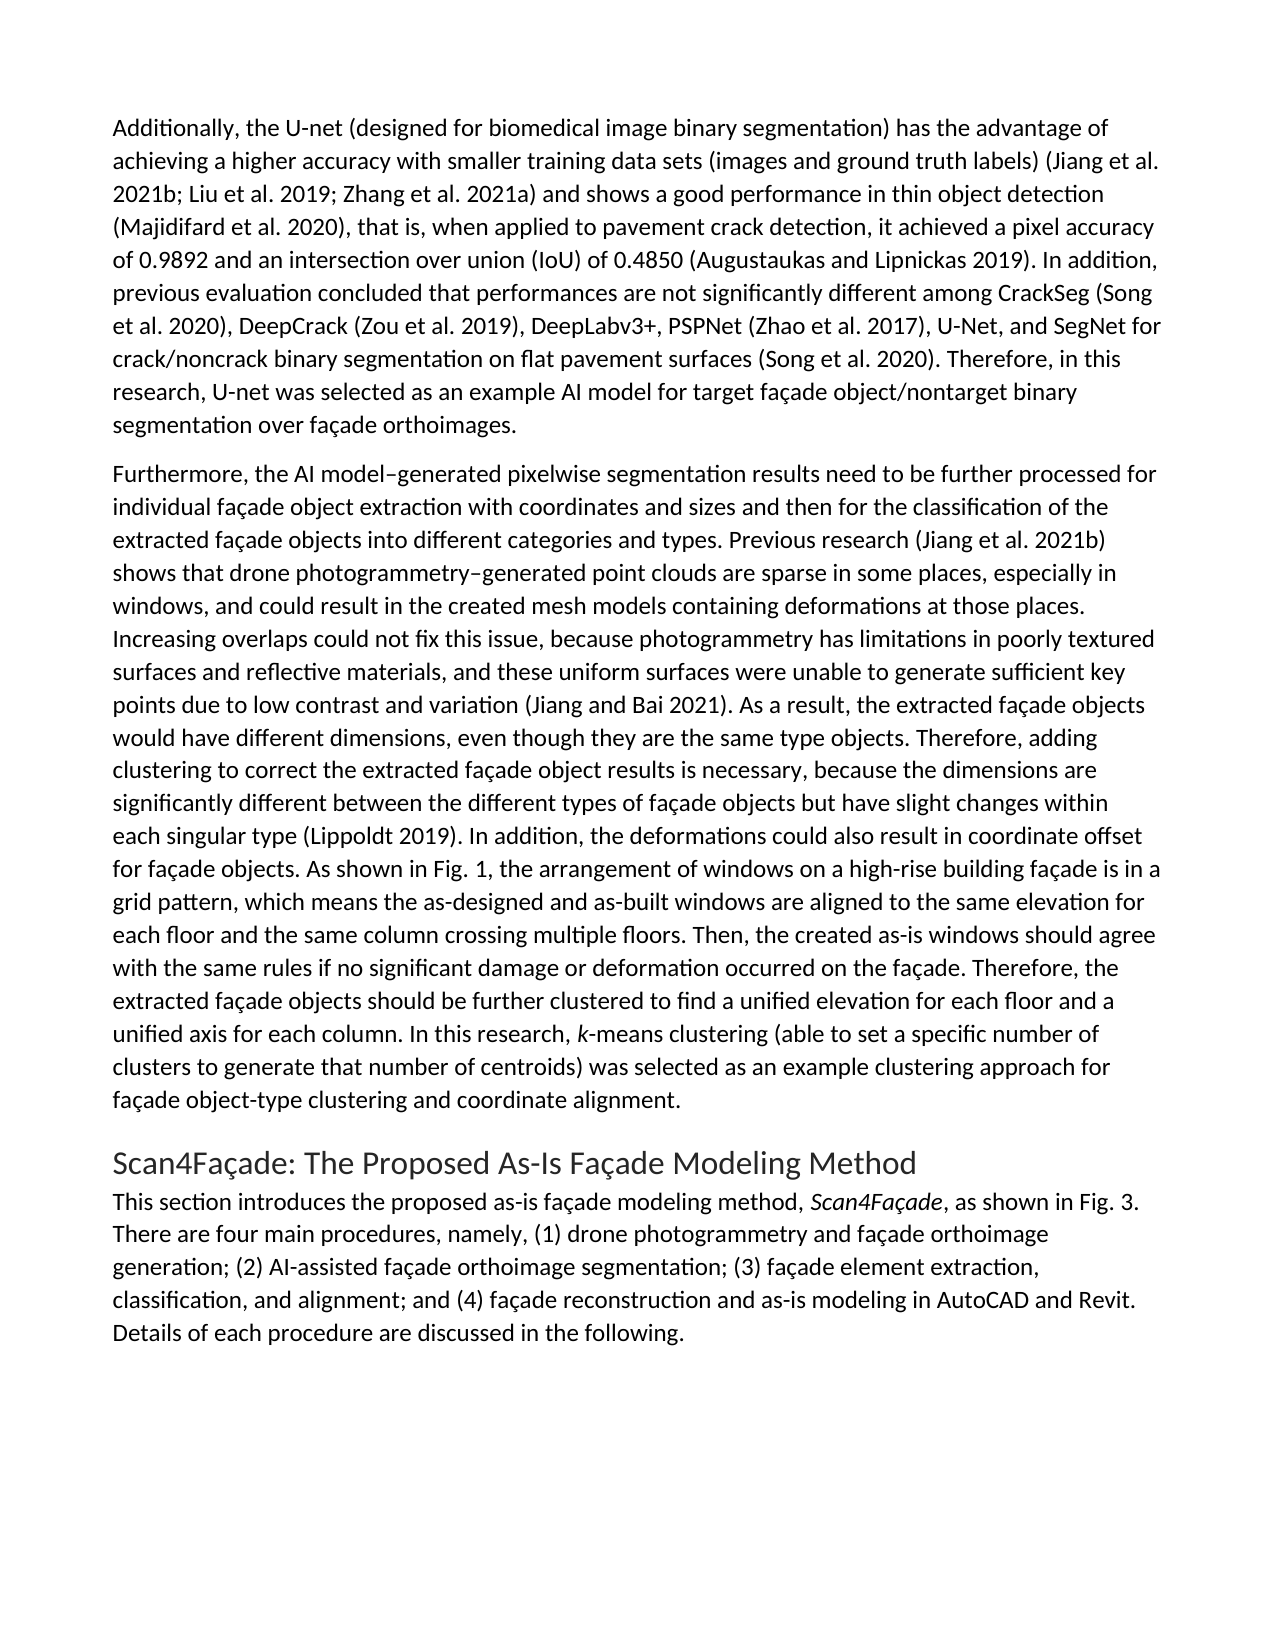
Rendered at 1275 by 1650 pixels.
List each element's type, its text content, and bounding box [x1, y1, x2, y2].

text Furthermore, the AI model–generated pixelwise segmentation results need to be further processed for individual façade object extraction with coordinates and sizes and then for the classification of the extracted façade objects into different categories and types. Previous research (Jiang et al. 2021b) shows that drone photogrammetry–generated point clouds are sparse in some places, especially in windows, and could result in the created mesh models containing deformations at those places. Increasing overlaps could not fix this issue, because photogrammetry has limitations in poorly textured surfaces and reflective materials, and these uniform surfaces were unable to generate sufficient key points due to low contrast and variation (Jiang and Bai 2021). As a result, the extracted façade objects would have different dimensions, even though they are the same type objects. Therefore, adding clustering to correct the extracted façade object results is necessary, because the dimensions are significantly different between the different types of façade objects but have slight changes within each singular type (Lippoldt 2019). In addition, the deformations could also result in coordinate offset for façade objects. As shown in Fig. 1, the arrangement of windows on a high-rise building façade is in a grid pattern, which means the as-designed and as-built windows are aligned to the same elevation for each floor and the same column crossing multiple floors. Then, the created as-is windows should agree with the same rules if no significant damage or deformation occurred on the façade. Therefore, the extracted façade objects should be further clustered to find a unified elevation for each floor and a unified axis for each column. In this research, k-means clustering (able to set a specific number of clusters to generate that number of centroids) was selected as an example clustering approach for façade object-type clustering and coordinate alignment. [112, 458, 1162, 1114]
text This section introduces the proposed as-is façade modeling method, Scan4Façade, as shown in Fig. 3. There are four main procedures, namely, (1) drone photogrammetry and façade orthoimage generation; (2) AI-assisted façade orthoimage segmentation; (3) façade element extraction, classification, and alignment; and (4) façade reconstruction and as-is modeling in AutoCAD and Revit. Details of each procedure are discussed in the following. [112, 1186, 1162, 1348]
text Additionally, the U-net (designed for biomedical image binary segmentation) has the advantage of achieving a higher accuracy with smaller training data sets (images and ground truth labels) (Jiang et al. 2021b; Liu et al. 2019; Zhang et al. 2021a) and shows a good performance in thin object detection (Majidifard et al. 2020), that is, when applied to pavement crack detection, it achieved a pixel accuracy of 0.9892 and an intersection over union (IoU) of 0.4850 (Augustaukas and Lipnickas 2019). In addition, previous evaluation concluded that performances are not significantly different among CrackSeg (Song et al. 2020), DeepCrack (Zou et al. 2019), DeepLabv3+, PSPNet (Zhao et al. 2017), U-Net, and SegNet for crack/noncrack binary segmentation on flat pavement surfaces (Song et al. 2020). Therefore, in this research, U-net was selected as an example AI model for target façade object/nontarget binary segmentation over façade orthoimages. [112, 112, 1162, 439]
subtitle Scan4Façade: The Proposed As-Is Façade Modeling Method [112, 1142, 1162, 1182]
